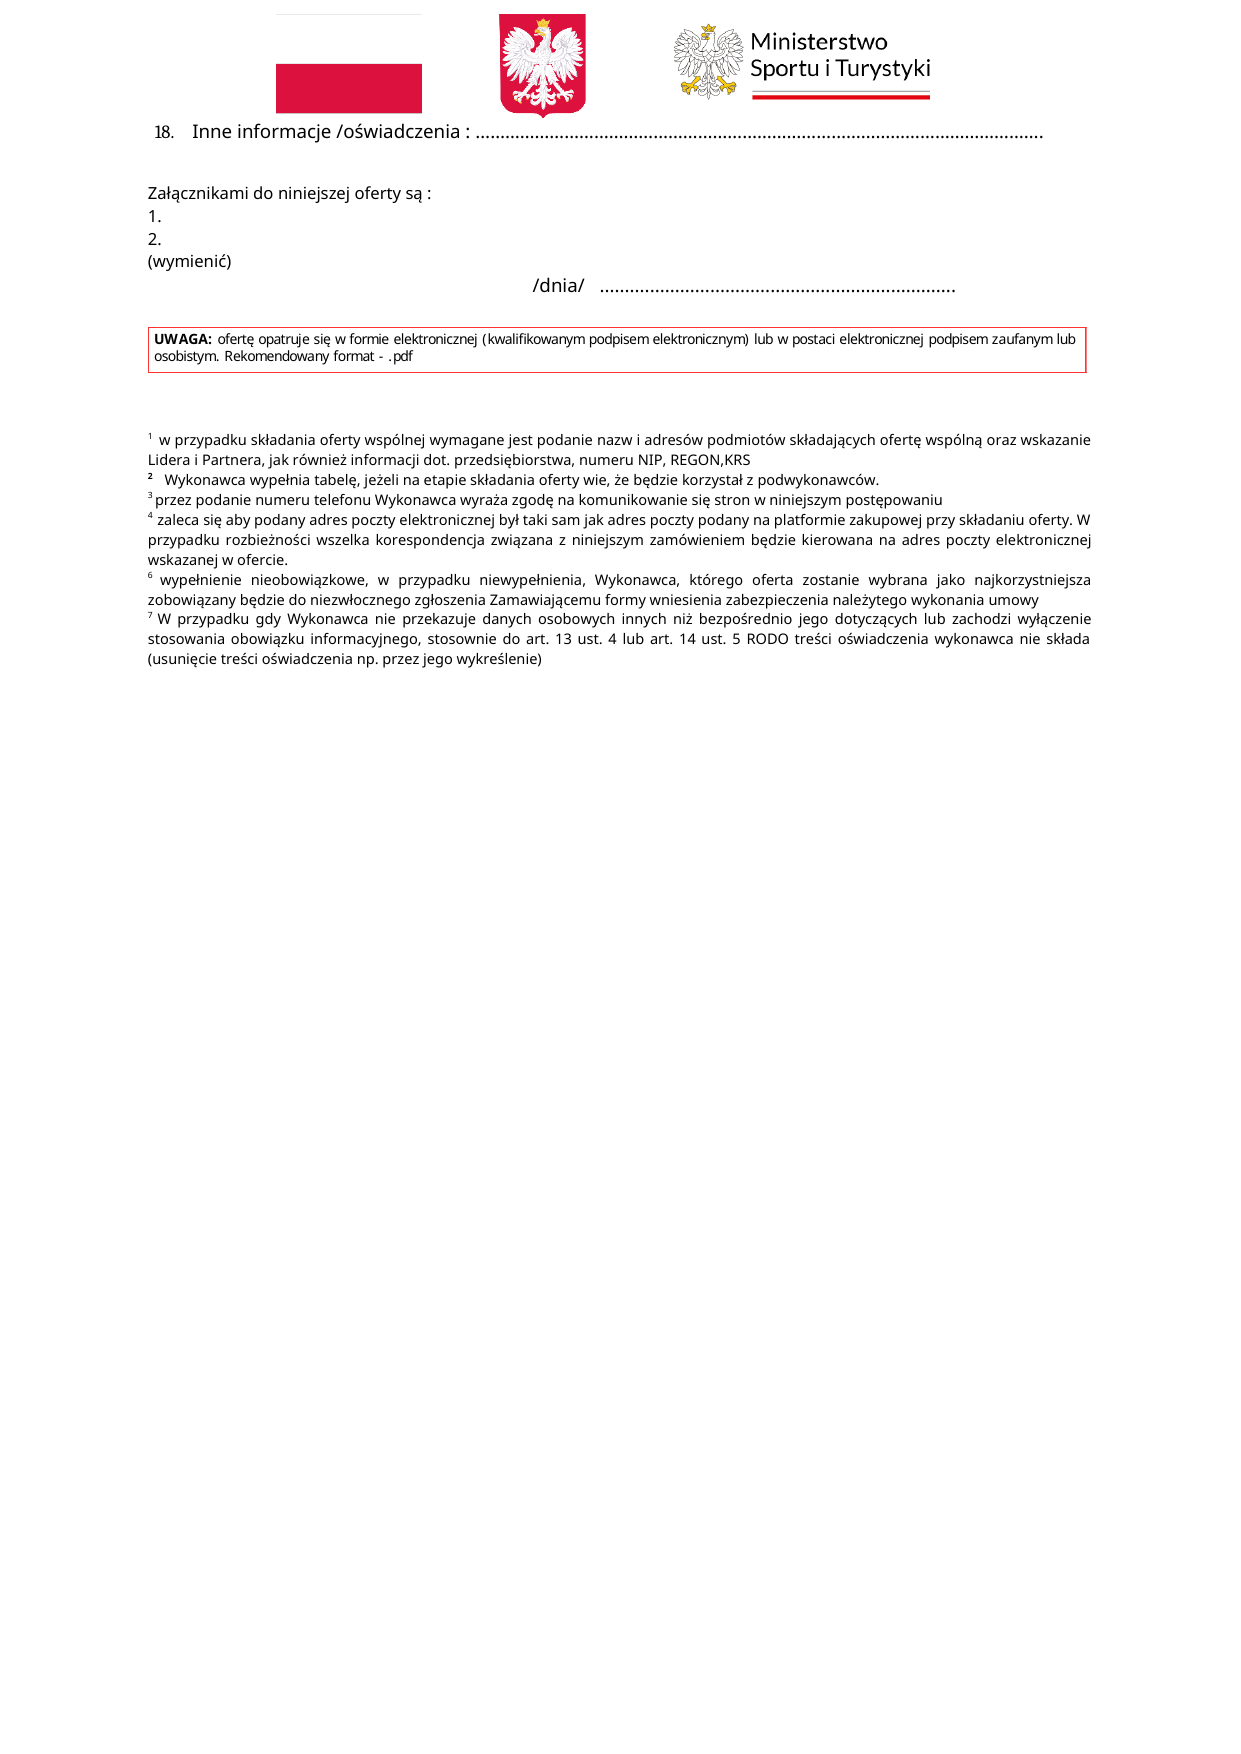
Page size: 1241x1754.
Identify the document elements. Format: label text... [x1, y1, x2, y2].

text 1 w przypadku składania oferty wspólnej wymagane jest podanie nazw i adresów podmiotów składających ofertę wspólną oraz wskazanie Lidera i Partnera, jak również informacji dot. przedsiębiorstwa, numeru NIP, REGON,KRS [148, 430, 1092, 470]
text 6 wypełnienie nieobowiązkowe, w przypadku niewypełnienia, Wykonawca, którego oferta zostanie wybrana jako najkorzystniejsza zobowiązany będzie do niezwłocznego zgłoszenia Zamawiającemu formy wniesienia zabezpieczenia należytego wykonania umowy [148, 569, 1092, 609]
text 3 przez podanie numeru telefonu Wykonawca wyraża zgodę na komunikowanie się stron w niniejszym postępowaniu [148, 490, 1092, 510]
text 7 W przypadku gdy Wykonawca nie przekazuje danych osobowych innych niż bezpośrednio jego dotyczących lub zachodzi wyłączenie stosowania obowiązku informacyjnego, stosownie do art. 13 ust. 4 lub art. 14 ust. 5 RODO treści oświadczenia wykonawca nie składa (usunięcie treści oświadczenia np. przez jego wykreślenie) [148, 609, 1092, 669]
list Inne informacje /oświadczenia : ……………………………………………………………………………………………………. [154, 118, 1092, 144]
text /dnia/ ....................................................................... [148, 272, 1092, 402]
text 1. [148, 204, 1092, 227]
text 2. [148, 227, 1092, 250]
text 2 Wykonawca wypełnia tabelę, jeżeli na etapie składania oferty wie, że będzie korzystał z podwykonawców. [148, 470, 1092, 490]
text Załącznikami do niniejszej oferty są : [148, 182, 1092, 204]
text (wymienić) [148, 250, 1092, 272]
text 4 zaleca się aby podany adres poczty elektronicznej był taki sam jak adres poczty podany na platformie zakupowej przy składaniu oferty. W przypadku rozbieżności wszelka korespondencja związana z niniejszym zamówieniem będzie kierowana na adres poczty elektronicznej wskazanej w ofercie. [148, 510, 1092, 569]
